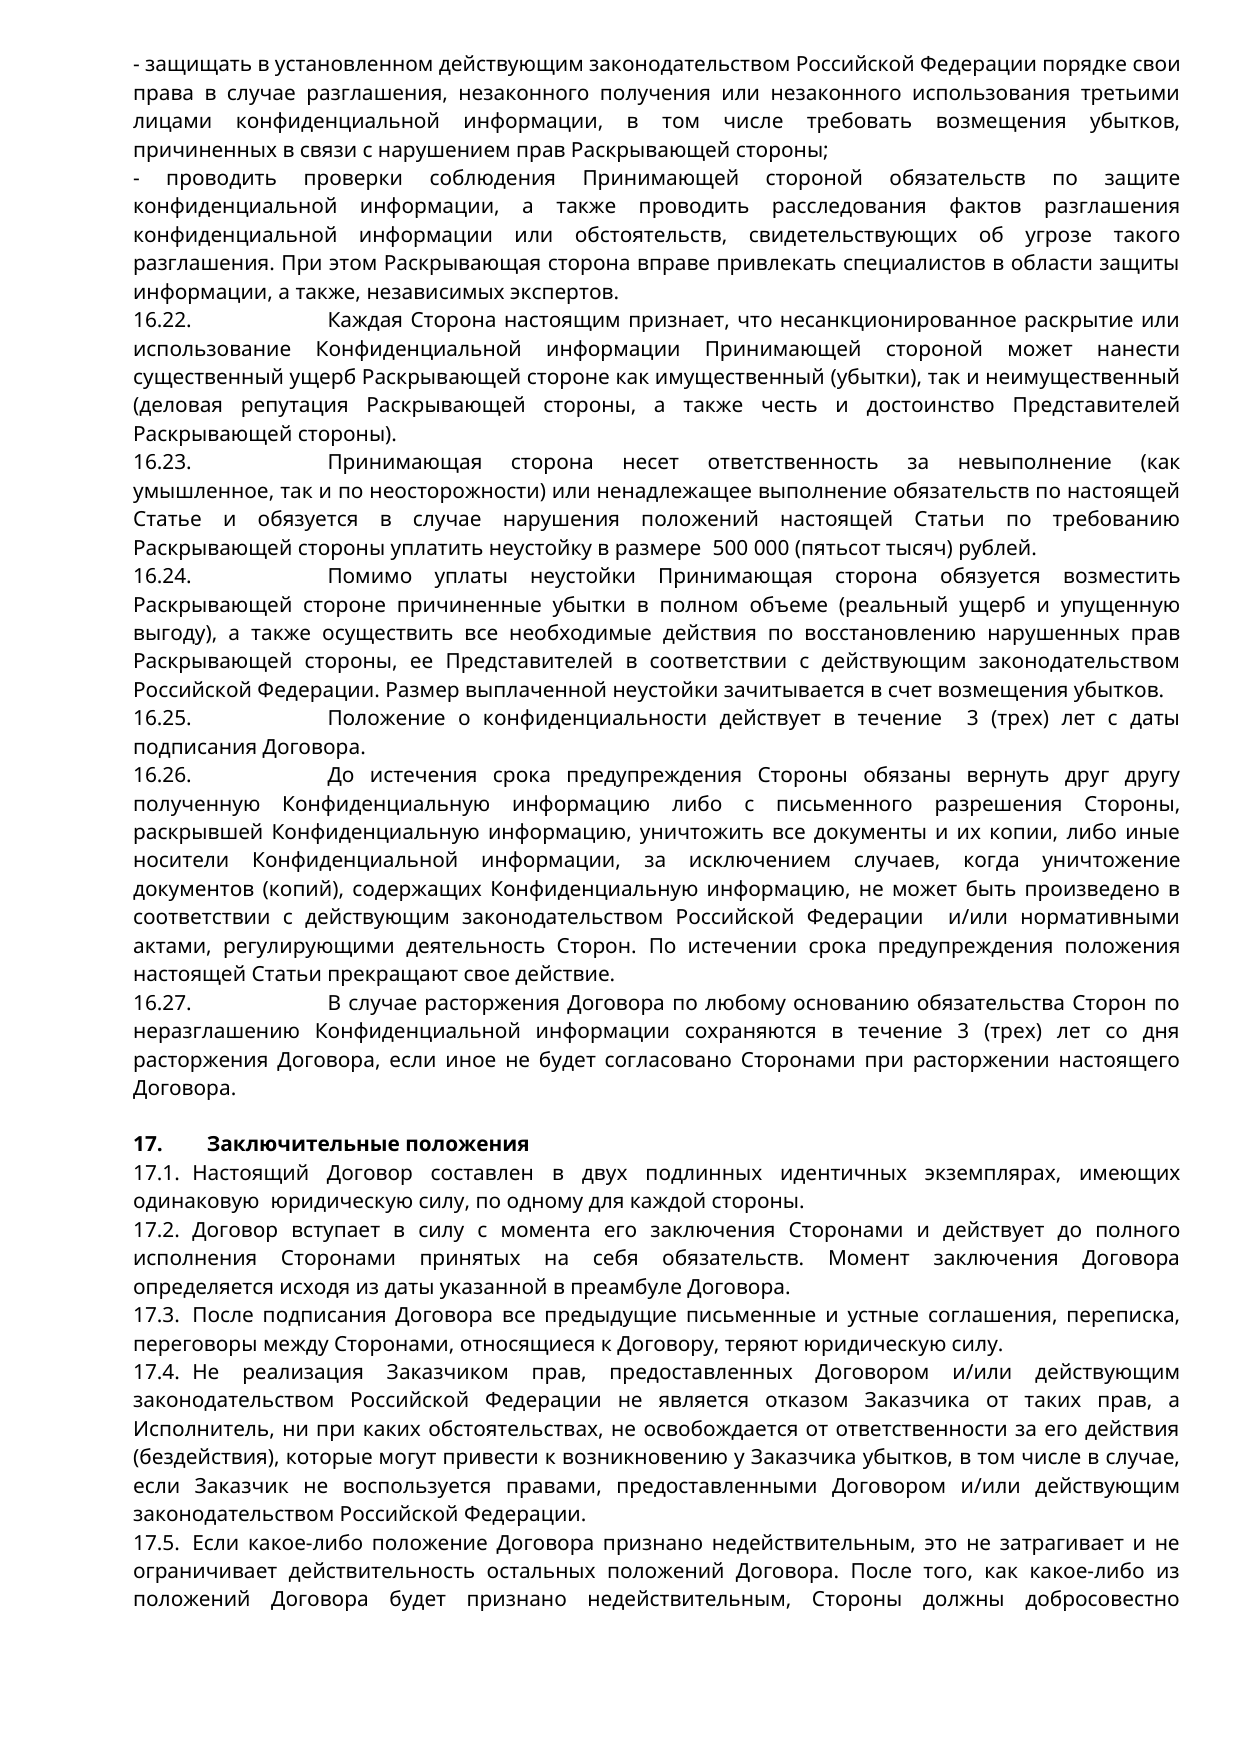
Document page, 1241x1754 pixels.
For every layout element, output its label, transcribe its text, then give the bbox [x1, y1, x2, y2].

subtitle Заключительные положения [133, 1129, 1181, 1158]
list После подписания Договора все предыдущие письменные и устные соглашения, переписка, переговоры между Сторонами, относящиеся к Договору, теряют юридическую силу. [133, 1300, 1181, 1357]
text - защищать в установленном действующим законодательством Российской Федерации порядке свои права в случае разглашения, незаконного получения или незаконного использования третьими лицами конфиденциальной информации, в том числе требовать возмещения убытков, причиненных в связи с нарушением прав Раскрывающей стороны; [133, 49, 1181, 163]
list Положение о конфиденциальности действует в течение 3 (трех) лет с даты подписания Договора. [133, 703, 1181, 760]
list До истечения срока предупреждения Стороны обязаны вернуть друг другу полученную Конфиденциальную информацию либо с письменного разрешения Стороны, раскрывшей Конфиденциальную информацию, уничтожить все документы и их копии, либо иные носители Конфиденциальной информации, за исключением случаев, когда уничтожение документов (копий), содержащих Конфиденциальную информацию, не может быть произведено в соответствии с действующим законодательством Российской Федерации и/или нормативными актами, регулирующими деятельность Сторон. По истечении срока предупреждения положения настоящей Статьи прекращают свое действие. [133, 760, 1181, 988]
list Принимающая сторона несет ответственность за невыполнение (как умышленное, так и по неосторожности) или ненадлежащее выполнение обязательств по настоящей Статье и обязуется в случае нарушения положений настоящей Статьи по требованию Раскрывающей стороны уплатить неустойку в размере 500 000 (пятьсот тысяч) рублей. [133, 447, 1181, 561]
list Не реализация Заказчиком прав, предоставленных Договором и/или действующим законодательством Российской Федерации не является отказом Заказчика от таких прав, а Исполнитель, ни при каких обстоятельствах, не освобождается от ответственности за его действия (бездействия), которые могут привести к возникновению у Заказчика убытков, в том числе в случае, если Заказчик не воспользуется правами, предоставленными Договором и/или действующим законодательством Российской Федерации. [133, 1357, 1181, 1528]
list Каждая Сторона настоящим признает, что несанкционированное раскрытие или использование Конфиденциальной информации Принимающей стороной может нанести существенный ущерб Раскрывающей стороне как имущественный (убытки), так и неимущественный (деловая репутация Раскрывающей стороны, а также честь и достоинство Представителей Раскрывающей стороны). [133, 305, 1181, 447]
list Договор вступает в силу с момента его заключения Сторонами и действует до полного исполнения Сторонами принятых на себя обязательств. Момент заключения Договора определяется исходя из даты указанной в преамбуле Договора. [133, 1215, 1181, 1300]
list В случае расторжения Договора по любому основанию обязательства Сторон по неразглашению Конфиденциальной информации сохраняются в течение 3 (трех) лет со дня расторжения Договора, если иное не будет согласовано Сторонами при расторжении настоящего Договора. [133, 988, 1181, 1102]
list Помимо уплаты неустойки Принимающая сторона обязуется возместить Раскрывающей стороне причиненные убытки в полном объеме (реальный ущерб и упущенную выгоду), а также осуществить все необходимые действия по восстановлению нарушенных прав Раскрывающей стороны, ее Представителей в соответствии с действующим законодательством Российской Федерации. Размер выплаченной неустойки зачитывается в счет возмещения убытков. [133, 561, 1181, 703]
text - проводить проверки соблюдения Принимающей стороной обязательств по защите конфиденциальной информации, а также проводить расследования фактов разглашения конфиденциальной информации или обстоятельств, свидетельствующих об угрозе такого разглашения. При этом Раскрывающая сторона вправе привлекать специалистов в области защиты информации, а также, независимых экспертов. [133, 163, 1181, 305]
list Настоящий Договор составлен в двух подлинных идентичных экземплярах, имеющих одинаковую юридическую силу, по одному для каждой стороны. [133, 1158, 1181, 1215]
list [133, 1528, 1181, 1613]
